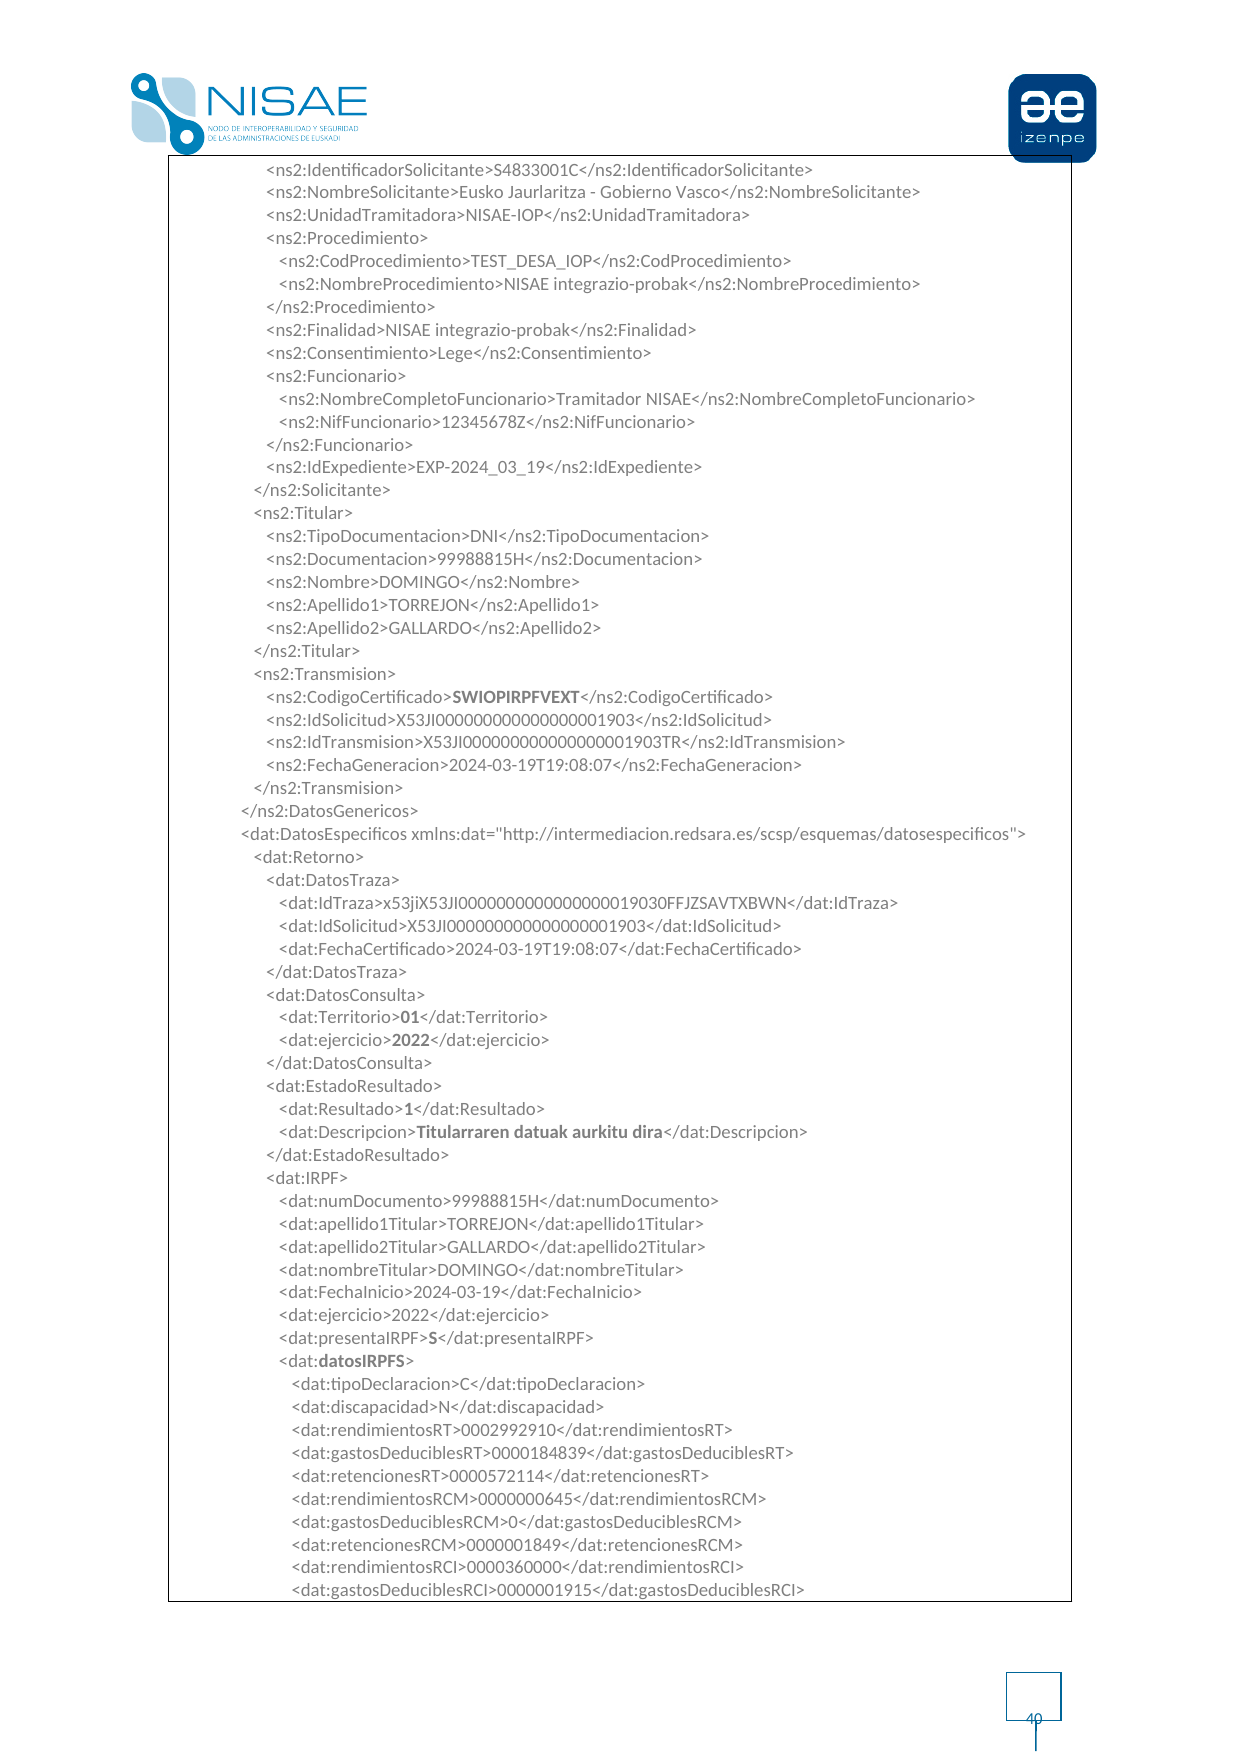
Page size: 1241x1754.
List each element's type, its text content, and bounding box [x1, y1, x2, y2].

text <ns2:NombreProcedimiento>NISAE integrazio-probak</ns2:NombreProcedimiento> [177, 272, 1063, 295]
text </ns2:Procedimiento> [177, 295, 1063, 318]
text <ns2:Finalidad>NISAE integrazio-probak</ns2:Finalidad> [177, 318, 1063, 341]
text <ns2:Consentimiento>Lege</ns2:Consentimiento> [177, 341, 1063, 364]
text <dat:rendimientosRCI>0000360000</dat:rendimientosRCI> [177, 1556, 1063, 1579]
text <dat:gastosDeduciblesRCI>0000001915</dat:gastosDeduciblesRCI> [177, 1579, 1063, 1601]
text <ns2:IdTransmision>X53JI000000000000000001903TR</ns2:IdTransmision> [177, 731, 1063, 754]
text <ns2:CodProcedimiento>TEST_DESA_IOP</ns2:CodProcedimiento> [177, 249, 1063, 272]
text <ns2:Titular> [177, 502, 1063, 524]
text <ns2:IdentificadorSolicitante>S4833001C</ns2:IdentificadorSolicitante> [169, 156, 1071, 181]
text </ns2:Transmision> [177, 777, 1063, 799]
text <dat:DatosEspecificos xmlns:dat="http://intermediacion.redsara.es/scsp/esquemas/datosespecificos"> [177, 822, 1063, 845]
text <dat:IdSolicitud>X53JI000000000000000001903</dat:IdSolicitud> [177, 914, 1063, 937]
text <ns2:TipoDocumentacion>DNI</ns2:TipoDocumentacion> [177, 524, 1063, 547]
text <ns2:CodigoCertificado>SWIOPIRPFVEXT</ns2:CodigoCertificado> [177, 685, 1063, 708]
picture [181, 131, 193, 143]
text <dat:DatosTraza> [177, 868, 1063, 891]
text </ns2:Titular> [177, 639, 1063, 662]
text </ns2:DatosGenericos> [177, 799, 1063, 822]
text <ns2:NombreSolicitante>Eusko Jaurlaritza - Gobierno Vasco</ns2:NombreSolicitante> [177, 181, 1063, 204]
text <ns2:Apellido2>GALLARDO</ns2:Apellido2> [177, 616, 1063, 639]
text </dat:DatosConsulta> [177, 1052, 1063, 1074]
text </dat:DatosTraza> [177, 960, 1063, 983]
text <dat:Retorno> [177, 845, 1063, 868]
text <ns2:IdSolicitud>X53JI000000000000000001903</ns2:IdSolicitud> [177, 708, 1063, 731]
text <ns2:Documentacion>99988815H</ns2:Documentacion> [177, 547, 1063, 570]
text <dat:rendimientosRCM>0000000645</dat:rendimientosRCM> [177, 1487, 1063, 1510]
text <ns2:NifFuncionario>12345678Z</ns2:NifFuncionario> [177, 410, 1063, 433]
text <dat:datosIRPFS> [177, 1349, 1063, 1372]
text <dat:Descripcion>Titularraren datuak aurkitu dira</dat:Descripcion> [177, 1120, 1063, 1143]
picture [139, 81, 148, 90]
text <dat:gastosDeduciblesRT>0000184839</dat:gastosDeduciblesRT> [177, 1441, 1063, 1464]
text <dat:DatosConsulta> [177, 983, 1063, 1006]
text <ns2:NombreCompletoFuncionario>Tramitador NISAE</ns2:NombreCompletoFuncionario> [177, 387, 1063, 410]
text </ns2:Solicitante> [177, 479, 1063, 502]
picture [149, 73, 386, 155]
text <dat:FechaCertificado>2024-03-19T19:08:07</dat:FechaCertificado> [177, 937, 1063, 960]
text <dat:EstadoResultado> [177, 1074, 1063, 1097]
text <dat:discapacidad>N</dat:discapacidad> [177, 1395, 1063, 1418]
picture [1007, 74, 1097, 163]
text </dat:EstadoResultado> [177, 1143, 1063, 1166]
text <dat:nombreTitular>DOMINGO</dat:nombreTitular> [177, 1258, 1063, 1281]
text <dat:presentaIRPF>S</dat:presentaIRPF> [177, 1327, 1063, 1349]
text <dat:Territorio>01</dat:Territorio> [177, 1006, 1063, 1029]
text <dat:retencionesRCM>0000001849</dat:retencionesRCM> [177, 1533, 1063, 1556]
text <dat:rendimientosRT>0002992910</dat:rendimientosRT> [177, 1418, 1063, 1441]
text <dat:FechaInicio>2024-03-19</dat:FechaInicio> [177, 1281, 1063, 1304]
text <ns2:FechaGeneracion>2024-03-19T19:08:07</ns2:FechaGeneracion> [177, 754, 1063, 777]
text <dat:apellido2Titular>GALLARDO</dat:apellido2Titular> [177, 1235, 1063, 1258]
text <ns2:Apellido1>TORREJON</ns2:Apellido1> [177, 593, 1063, 616]
text <ns2:Transmision> [177, 662, 1063, 685]
text <dat:Resultado>1</dat:Resultado> [177, 1097, 1063, 1120]
text <dat:gastosDeduciblesRCM>0</dat:gastosDeduciblesRCM> [177, 1510, 1063, 1533]
text <dat:tipoDeclaracion>C</dat:tipoDeclaracion> [177, 1372, 1063, 1395]
text <dat:ejercicio>2022</dat:ejercicio> [177, 1304, 1063, 1327]
text <dat:IRPF> [177, 1166, 1063, 1189]
text <ns2:IdExpediente>EXP-2024_03_19</ns2:IdExpediente> [177, 456, 1063, 479]
text <ns2:Nombre>DOMINGO</ns2:Nombre> [177, 570, 1063, 593]
text <ns2:UnidadTramitadora>NISAE-IOP</ns2:UnidadTramitadora> [177, 204, 1063, 227]
text <dat:IdTraza>x53jiX53JI0000000000000000019030FFJZSAVTXBWN</dat:IdTraza> [177, 891, 1063, 914]
text <ns2:Procedimiento> [177, 227, 1063, 249]
text <dat:numDocumento>99988815H</dat:numDocumento> [177, 1189, 1063, 1212]
text <dat:ejercicio>2022</dat:ejercicio> [177, 1029, 1063, 1052]
text <dat:apellido1Titular>TORREJON</dat:apellido1Titular> [177, 1212, 1063, 1235]
text <ns2:Funcionario> [177, 364, 1063, 387]
picture [118, 73, 180, 155]
text <dat:retencionesRT>0000572114</dat:retencionesRT> [177, 1464, 1063, 1487]
text </ns2:Funcionario> [177, 433, 1063, 456]
